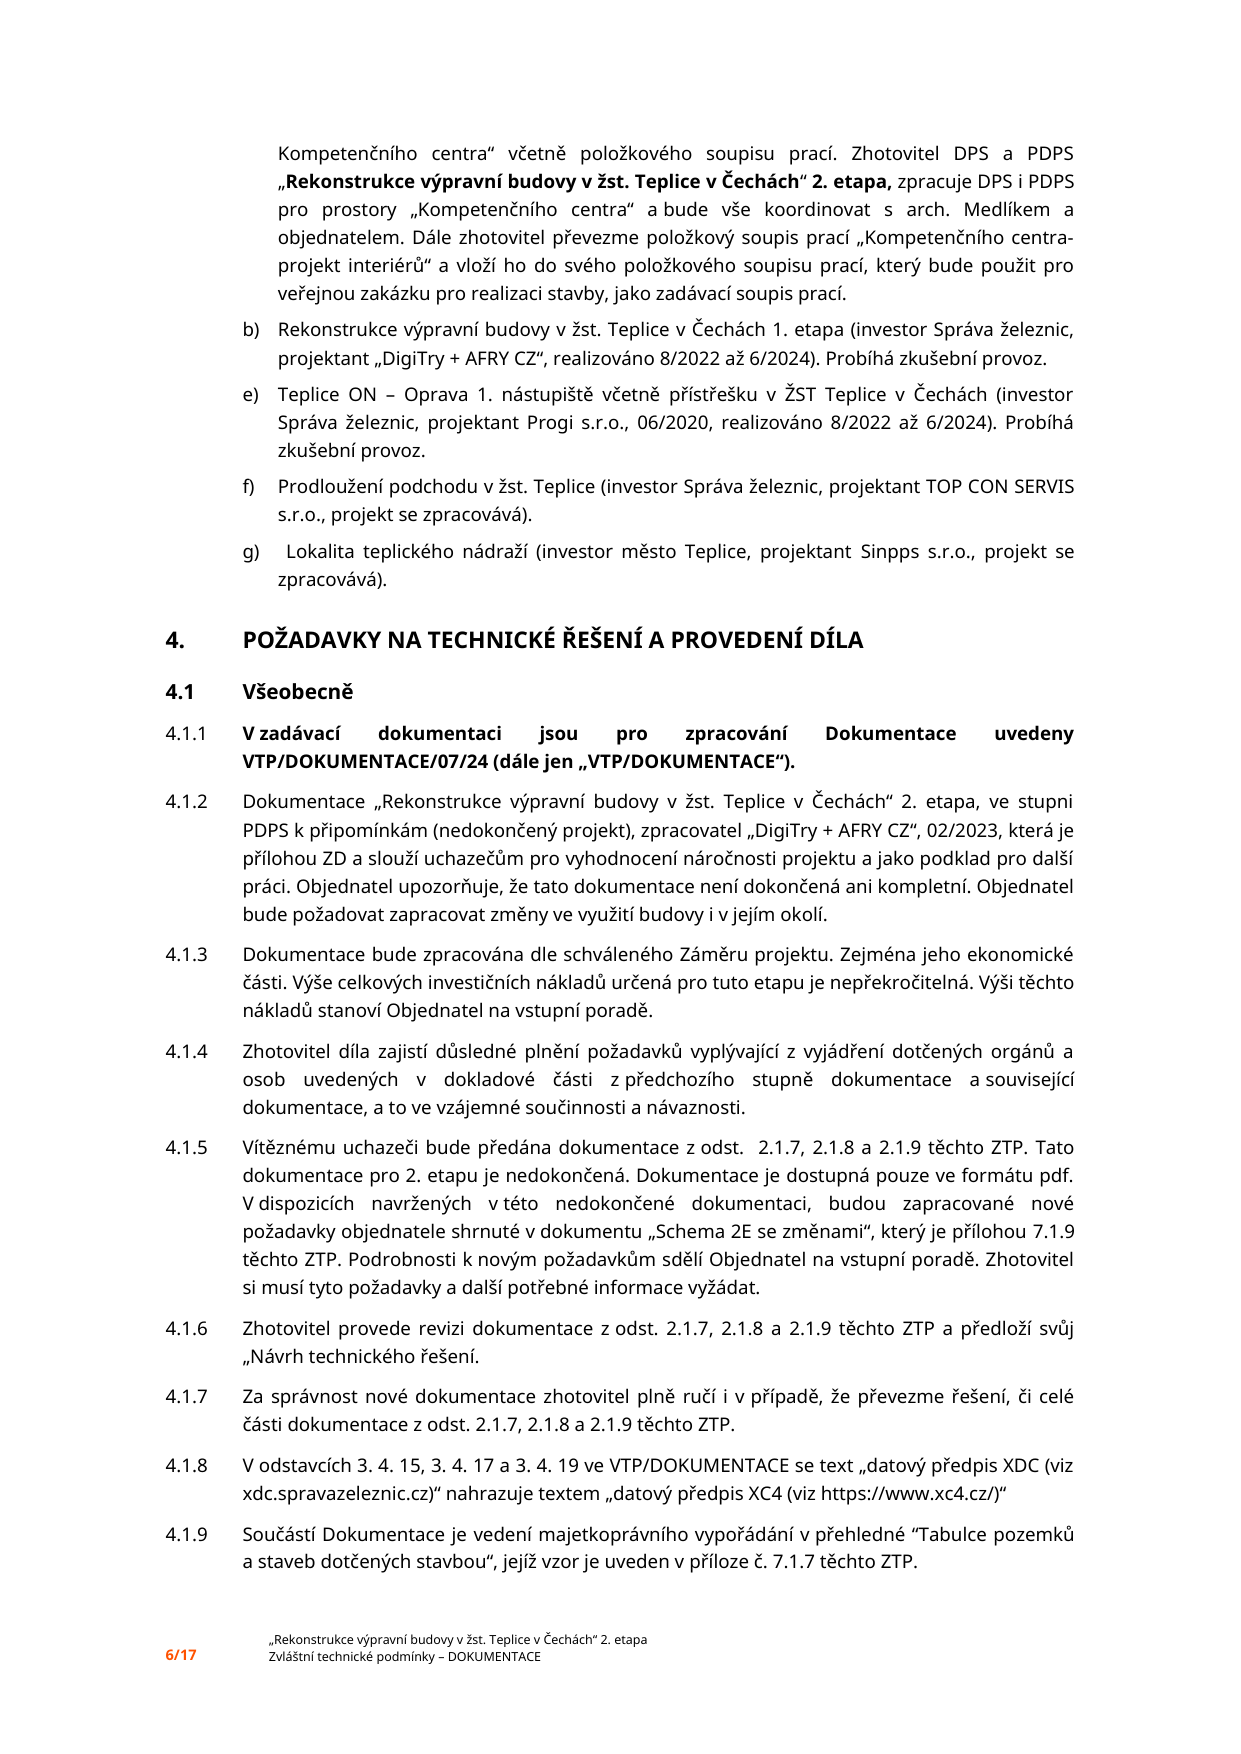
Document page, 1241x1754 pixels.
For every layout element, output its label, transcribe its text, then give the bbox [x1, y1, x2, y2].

text Lokalita teplického nádraží (investor město Teplice, projektant Sinpps s.r.o., projekt se zpracovává). [242, 538, 1075, 591]
text Prodloužení podchodu v žst. Teplice (investor Správa železnic, projektant TOP CON SERVIS s.r.o., projekt se zpracovává). [242, 473, 1075, 527]
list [242, 140, 1075, 306]
text Dokumentace „Rekonstrukce výpravní budovy v žst. Teplice v Čechách“ 2. etapa, ve stupni PDPS k připomínkám (nedokončený projekt), zpracovatel „DigiTry + AFRY CZ“, 02/2023, která je přílohou ZD a slouží uchazečům pro vyhodnocení náročnosti projektu a jako podklad pro další práci. Objednatel upozorňuje, že tato dokumentace není dokončená ani kompletní. Objednatel bude požadovat zapracovat změny ve využití budovy i v jejím okolí. [165, 789, 1075, 926]
text V odstavcích 3. 4. 15, 3. 4. 17 a 3. 4. 19 ve VTP/DOKUMENTACE se text „datový předpis XDC (viz xdc.spravazeleznic.cz)“ nahrazuje textem „datový předpis XC4 (viz https://www.xc4.cz/)“ [165, 1452, 1075, 1506]
text V zadávací dokumentaci jsou pro zpracování Dokumentace uvedeny VTP/DOKUMENTACE/07/24 (dále jen „VTP/DOKUMENTACE“). [165, 720, 1075, 774]
list Rekonstrukce výpravní budovy v žst. Teplice v Čechách 1. etapa (investor Správa železnic, projektant „DigiTry + AFRY CZ“, realizováno 8/2022 až 6/2024). Probíhá zkušební provoz. [242, 317, 1075, 370]
text Vítěznému uchazeči bude předána dokumentace z odst. 2.1.7, 2.1.8 a 2.1.9 těchto ZTP. Tato dokumentace pro 2. etapu je nedokončená. Dokumentace je dostupná pouze ve formátu pdf. V dispozicích navržených v této nedokončené dokumentaci, budou zapracované nové požadavky objednatele shrnuté v dokumentu „Schema 2E se změnami“, který je přílohou 7.1.9 těchto ZTP. Podrobnosti k novým požadavkům sdělí Objednatel na vstupní poradě. Zhotovitel si musí tyto požadavky a další potřebné informace vyžádat. [165, 1134, 1075, 1300]
text Dokumentace bude zpracována dle schváleného Záměru projektu. Zejména jeho ekonomické části. Výše celkových investičních nákladů určená pro tuto etapu je nepřekročitelná. Výši těchto nákladů stanoví Objednatel na vstupní poradě. [165, 941, 1075, 1023]
text Zhotovitel díla zajistí důsledné plnění požadavků vyplývající z vyjádření dotčených orgánů a osob uvedených v dokladové části z předchozího stupně dokumentace a související dokumentace, a to ve vzájemné součinnosti a návaznosti. [165, 1038, 1075, 1119]
text Všeobecně [165, 677, 1075, 705]
text Teplice ON – Oprava 1. nástupiště včetně přístřešku v ŽST Teplice v Čechách (investor Správa železnic, projektant Progi s.r.o., 06/2020, realizováno 8/2022 až 6/2024). Probíhá zkušební provoz. [242, 381, 1075, 463]
text Za správnost nové dokumentace zhotovitel plně ručí i v případě, že převezme řešení, či celé části dokumentace z odst. 2.1.7, 2.1.8 a 2.1.9 těchto ZTP. [165, 1384, 1075, 1437]
text Součástí Dokumentace je vedení majetkoprávního vypořádání v přehledné “Tabulce pozemků a staveb dotčených stavbou“, jejíž vzor je uveden v příloze č. 7.1.7 těchto ZTP. [165, 1521, 1075, 1574]
text POŽADAVKY NA TECHNICKÉ ŘEŠENÍ A PROVEDENÍ DÍLA [165, 624, 1075, 655]
text Zhotovitel provede revizi dokumentace z odst. 2.1.7, 2.1.8 a 2.1.9 těchto ZTP a předloží svůj „Návrh technického řešení. [165, 1315, 1075, 1369]
